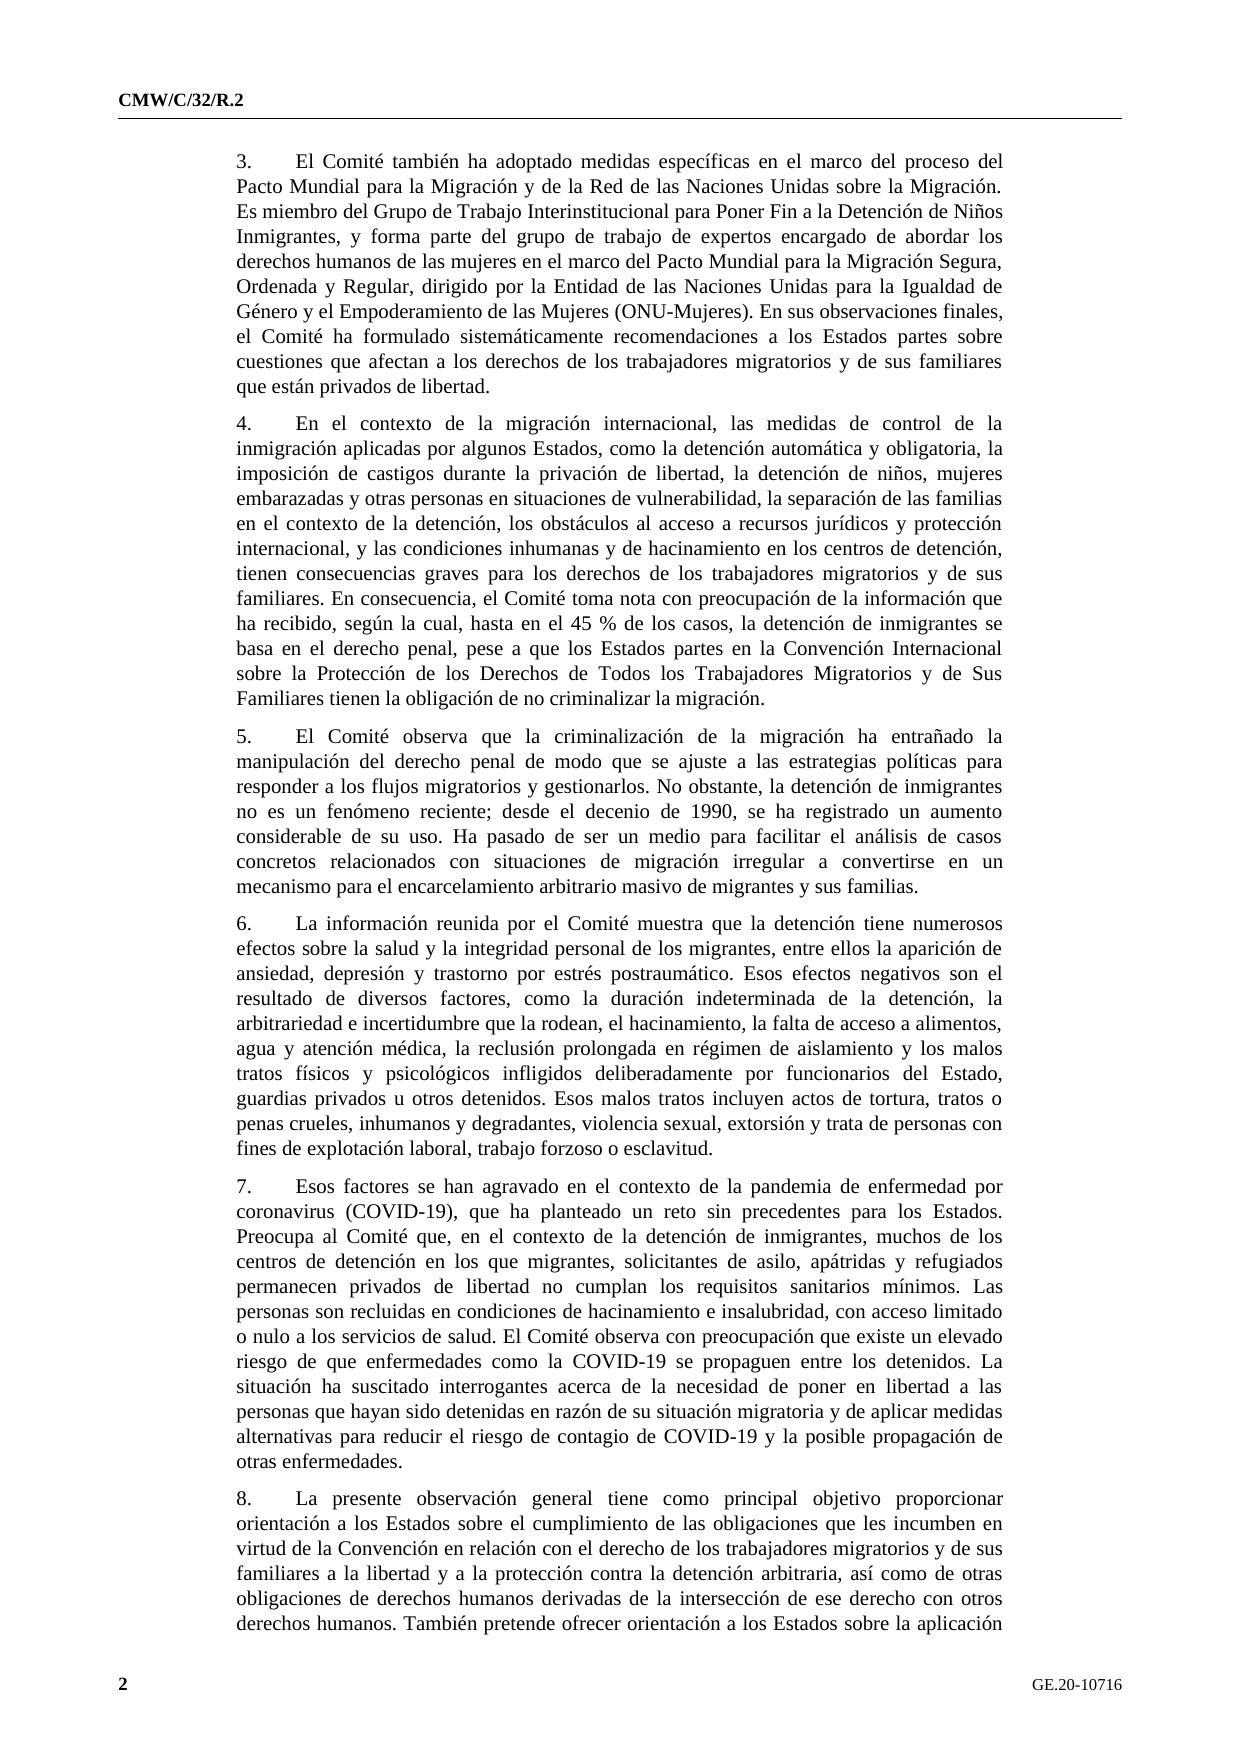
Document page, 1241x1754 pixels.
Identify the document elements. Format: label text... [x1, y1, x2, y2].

text 4. En el contexto de la migración internacional, las medidas de control de la inmigración aplicadas por algunos Estados, como la detención automática y obligatoria, la imposición de castigos durante la privación de libertad, la detención de niños, mujeres embarazadas y otras personas en situaciones de vulnerabilidad, la separación de las familias en el contexto de la detención, los obstáculos al acceso a recursos jurídicos y protección internacional, y las condiciones inhumanas y de hacinamiento en los centros de detención, tienen consecuencias graves para los derechos de los trabajadores migratorios y de sus familiares. En consecuencia, el Comité toma nota con preocupación de la información que ha recibido, según la cual, hasta en el 45 % de los casos, la detención de inmigrantes se basa en el derecho penal, pese a que los Estados partes en la Convención Internacional sobre la Protección de los Derechos de Todos los Trabajadores Migratorios y de Sus Familiares tienen la obligación de no criminalizar la migración. [236, 410, 1004, 710]
text 7. Esos factores se han agravado en el contexto de la pandemia de enfermedad por coronavirus (COVID-19), que ha planteado un reto sin precedentes para los Estados. Preocupa al Comité que, en el contexto de la detención de inmigrantes, muchos de los centros de detención en los que migrantes, solicitantes de asilo, apátridas y refugiados permanecen privados de libertad no cumplan los requisitos sanitarios mínimos. Las personas son recluidas en condiciones de hacinamiento e insalubridad, con acceso limitado o nulo a los servicios de salud. El Comité observa con preocupación que existe un elevado riesgo de que enfermedades como la COVID-19 se propaguen entre los detenidos. La situación ha suscitado interrogantes acerca de la necesidad de poner en libertad a las personas que hayan sido detenidas en razón de su situación migratoria y de aplicar medidas alternativas para reducir el riesgo de contagio de COVID-19 y la posible propagación de otras enfermedades. [236, 1173, 1004, 1473]
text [236, 1485, 1004, 1635]
text 3. El Comité también ha adoptado medidas específicas en el marco del proceso del Pacto Mundial para la Migración y de la Red de las Naciones Unidas sobre la Migración. Es miembro del Grupo de Trabajo Interinstitucional para Poner Fin a la Detención de Niños Inmigrantes, y forma parte del grupo de trabajo de expertos encargado de abordar los derechos humanos de las mujeres en el marco del Pacto Mundial para la Migración Segura, Ordenada y Regular, dirigido por la Entidad de las Naciones Unidas para la Igualdad de Género y el Empoderamiento de las Mujeres (ONU-Mujeres). En sus observaciones finales, el Comité ha formulado sistemáticamente recomendaciones a los Estados partes sobre cuestiones que afectan a los derechos de los trabajadores migratorios y de sus familiares que están privados de libertad. [236, 148, 1004, 398]
text 5. El Comité observa que la criminalización de la migración ha entrañado la manipulación del derecho penal de modo que se ajuste a las estrategias políticas para responder a los flujos migratorios y gestionarlos. No obstante, la detención de inmigrantes no es un fenómeno reciente; desde el decenio de 1990, se ha registrado un aumento considerable de su uso. Ha pasado de ser un medio para facilitar el análisis de casos concretos relacionados con situaciones de migración irregular a convertirse en un mecanismo para el encarcelamiento arbitrario masivo de migrantes y sus familias. [236, 723, 1004, 898]
text 6. La información reunida por el Comité muestra que la detención tiene numerosos efectos sobre la salud y la integridad personal de los migrantes, entre ellos la aparición de ansiedad, depresión y trastorno por estrés postraumático. Esos efectos negativos son el resultado de diversos factores, como la duración indeterminada de la detención, la arbitrariedad e incertidumbre que la rodean, el hacinamiento, la falta de acceso a alimentos, agua y atención médica, la reclusión prolongada en régimen de aislamiento y los malos tratos físicos y psicológicos infligidos deliberadamente por funcionarios del Estado, guardias privados u otros detenidos. Esos malos tratos incluyen actos de tortura, tratos o penas crueles, inhumanos y degradantes, violencia sexual, extorsión y trata de personas con fines de explotación laboral, trabajo forzoso o esclavitud. [236, 910, 1004, 1160]
